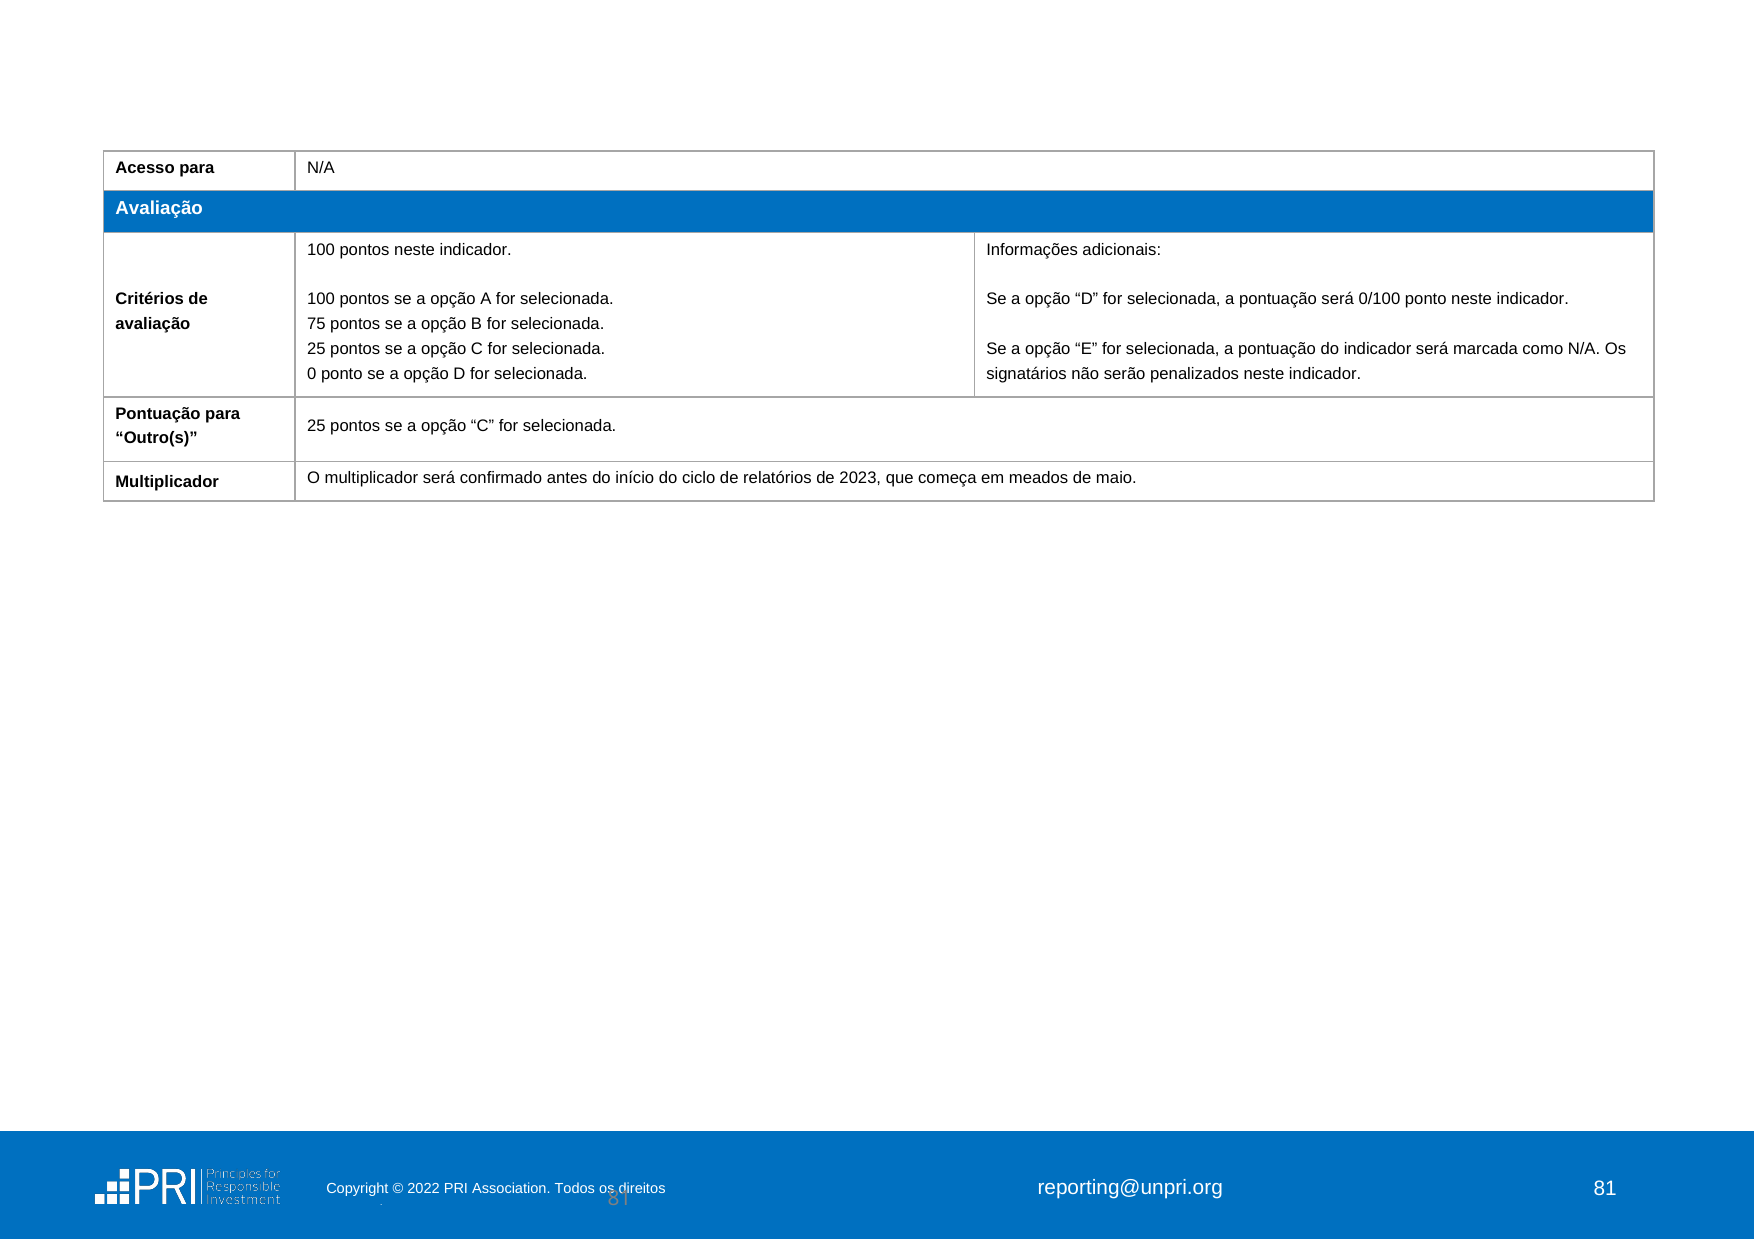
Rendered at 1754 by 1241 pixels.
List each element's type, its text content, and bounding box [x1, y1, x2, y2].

picture [92, 1166, 282, 1207]
table_cell Critérios de avaliação [104, 233, 294, 396]
table_cell Acesso para [104, 152, 294, 190]
table_cell 100 pontos neste indicador. 100 pontos se a opção A for selecionada. 75 pontos se a opção B for selecionada. 25 pontos se a opção C for selecionada. 0 ponto se a opção D for selecionada. [296, 233, 974, 396]
table_cell 25 pontos se a opção “C” for selecionada. [296, 398, 1653, 461]
table_cell Informações adicionais: Se a opção “D” for selecionada, a pontuação será 0/100 ponto neste indicador. Se a opção “E” for selecionada, a pontuação do indicador será marcada como N/A. Os signatários não serão penalizados neste indicador. [975, 233, 1653, 396]
table_cell Avaliação [104, 191, 1653, 232]
table_cell Multiplicador [104, 462, 294, 500]
table_cell O multiplicador será confirmado antes do início do ciclo de relatórios de 2023, que começa em meados de maio. [296, 462, 1653, 500]
table_cell Pontuação para “Outro(s)” [104, 398, 294, 461]
table_cell N/A [296, 152, 1653, 190]
